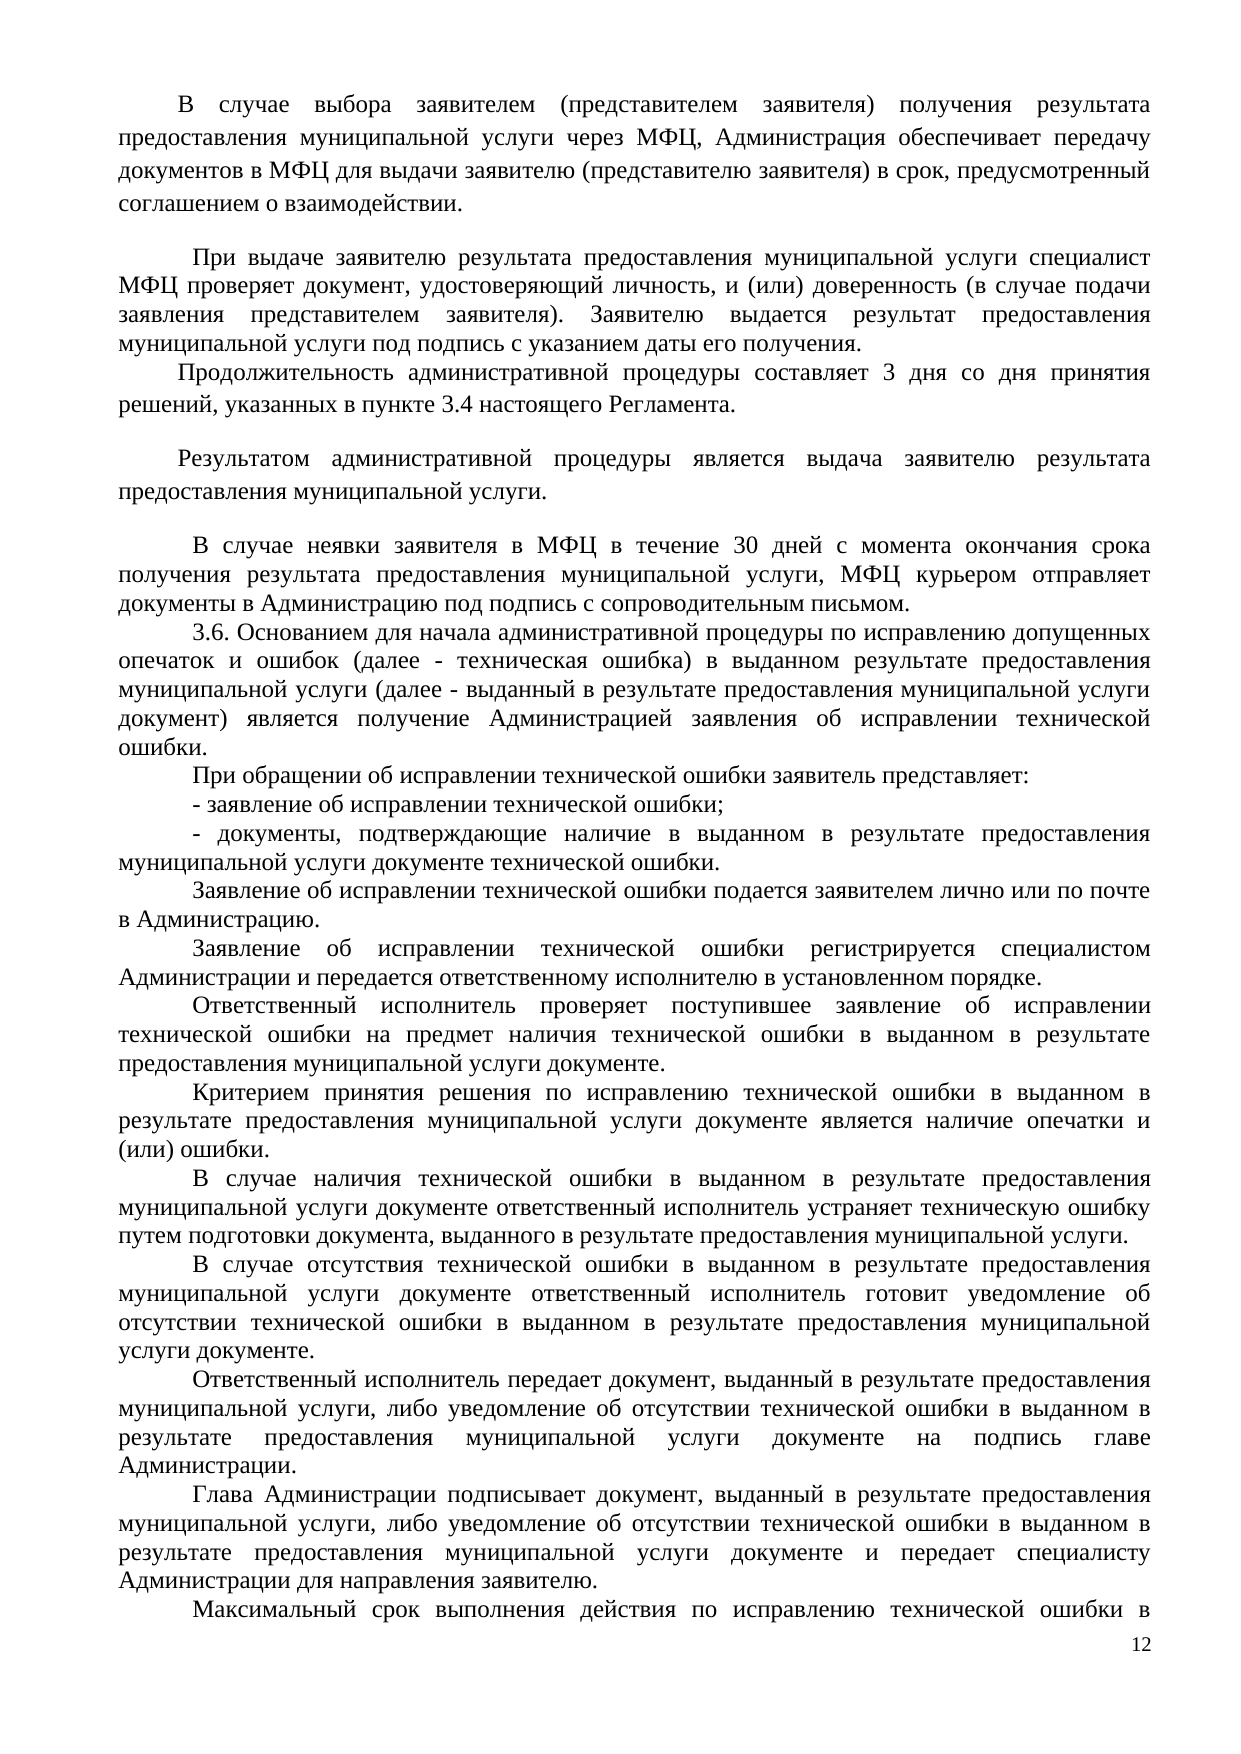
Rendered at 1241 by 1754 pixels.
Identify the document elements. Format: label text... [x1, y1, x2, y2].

text В случае неявки заявителя в МФЦ в течение 30 дней с момента окончания срока получения результата предоставления муниципальной услуги, МФЦ курьером отправляет документы в Администрацию под подпись с сопроводительным письмом. [118, 530, 1152, 617]
text Заявление об исправлении технической ошибки подается заявителем лично или по почте в Администрацию. [118, 875, 1152, 933]
text 3.6. Основанием для начала административной процедуры по исправлению допущенных опечаток и ошибок (далее - техническая ошибка) в выданном результате предоставления муниципальной услуги (далее - выданный в результате предоставления муниципальной услуги документ) является получение Администрацией заявления об исправлении технической ошибки. [118, 617, 1152, 760]
text Глава Администрации подписывает документ, выданный в результате предоставления муниципальной услуги, либо уведомление об отсутствии технической ошибки в выданном в результате предоставления муниципальной услуги документе и передает специалисту Администрации для направления заявителю. [118, 1479, 1152, 1594]
text - заявление об исправлении технической ошибки; [118, 789, 1152, 818]
text - документы, подтверждающие наличие в выданном в результате предоставления муниципальной услуги документе технической ошибки. [118, 818, 1152, 875]
text Результатом административной процедуры является выдача заявителю результата предоставления муниципальной услуги. [118, 443, 1152, 505]
text В случае отсутствия технической ошибки в выданном в результате предоставления муниципальной услуги документе ответственный исполнитель готовит уведомление об отсутствии технической ошибки в выданном в результате предоставления муниципальной услуги документе. [118, 1249, 1152, 1364]
text При выдаче заявителю результата предоставления муниципальной услуги специалист МФЦ проверяет документ, удостоверяющий личность, и (или) доверенность (в случае подачи заявления представителем заявителя). Заявителю выдается результат предоставления муниципальной услуги под подпись с указанием даты его получения. [118, 242, 1152, 357]
text Продолжительность административной процедуры составляет 3 дня со дня принятия решений, указанных в пункте 3.4 настоящего Регламента. [118, 357, 1152, 418]
text В случае выбора заявителем (представителем заявителя) получения результата предоставления муниципальной услуги через МФЦ, Администрация обеспечивает передачу документов в МФЦ для выдачи заявителю (представителю заявителя) в срок, предусмотренный соглашением о взаимодействии. [118, 89, 1152, 216]
text Заявление об исправлении технической ошибки регистрируется специалистом Администрации и передается ответственному исполнителю в установленном порядке. [118, 933, 1152, 990]
text Ответственный исполнитель проверяет поступившее заявление об исправлении технической ошибки на предмет наличия технической ошибки в выданном в результате предоставления муниципальной услуги документе. [118, 990, 1152, 1077]
text При обращении об исправлении технической ошибки заявитель представляет: [118, 760, 1152, 789]
text В случае наличия технической ошибки в выданном в результате предоставления муниципальной услуги документе ответственный исполнитель устраняет техническую ошибку путем подготовки документа, выданного в результате предоставления муниципальной услуги. [118, 1163, 1152, 1249]
text Ответственный исполнитель передает документ, выданный в результате предоставления муниципальной услуги, либо уведомление об отсутствии технической ошибки в выданном в результате предоставления муниципальной услуги документе на подпись главе Администрации. [118, 1364, 1152, 1479]
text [118, 1594, 1152, 1623]
text Критерием принятия решения по исправлению технической ошибки в выданном в результате предоставления муниципальной услуги документе является наличие опечатки и (или) ошибки. [118, 1077, 1152, 1163]
